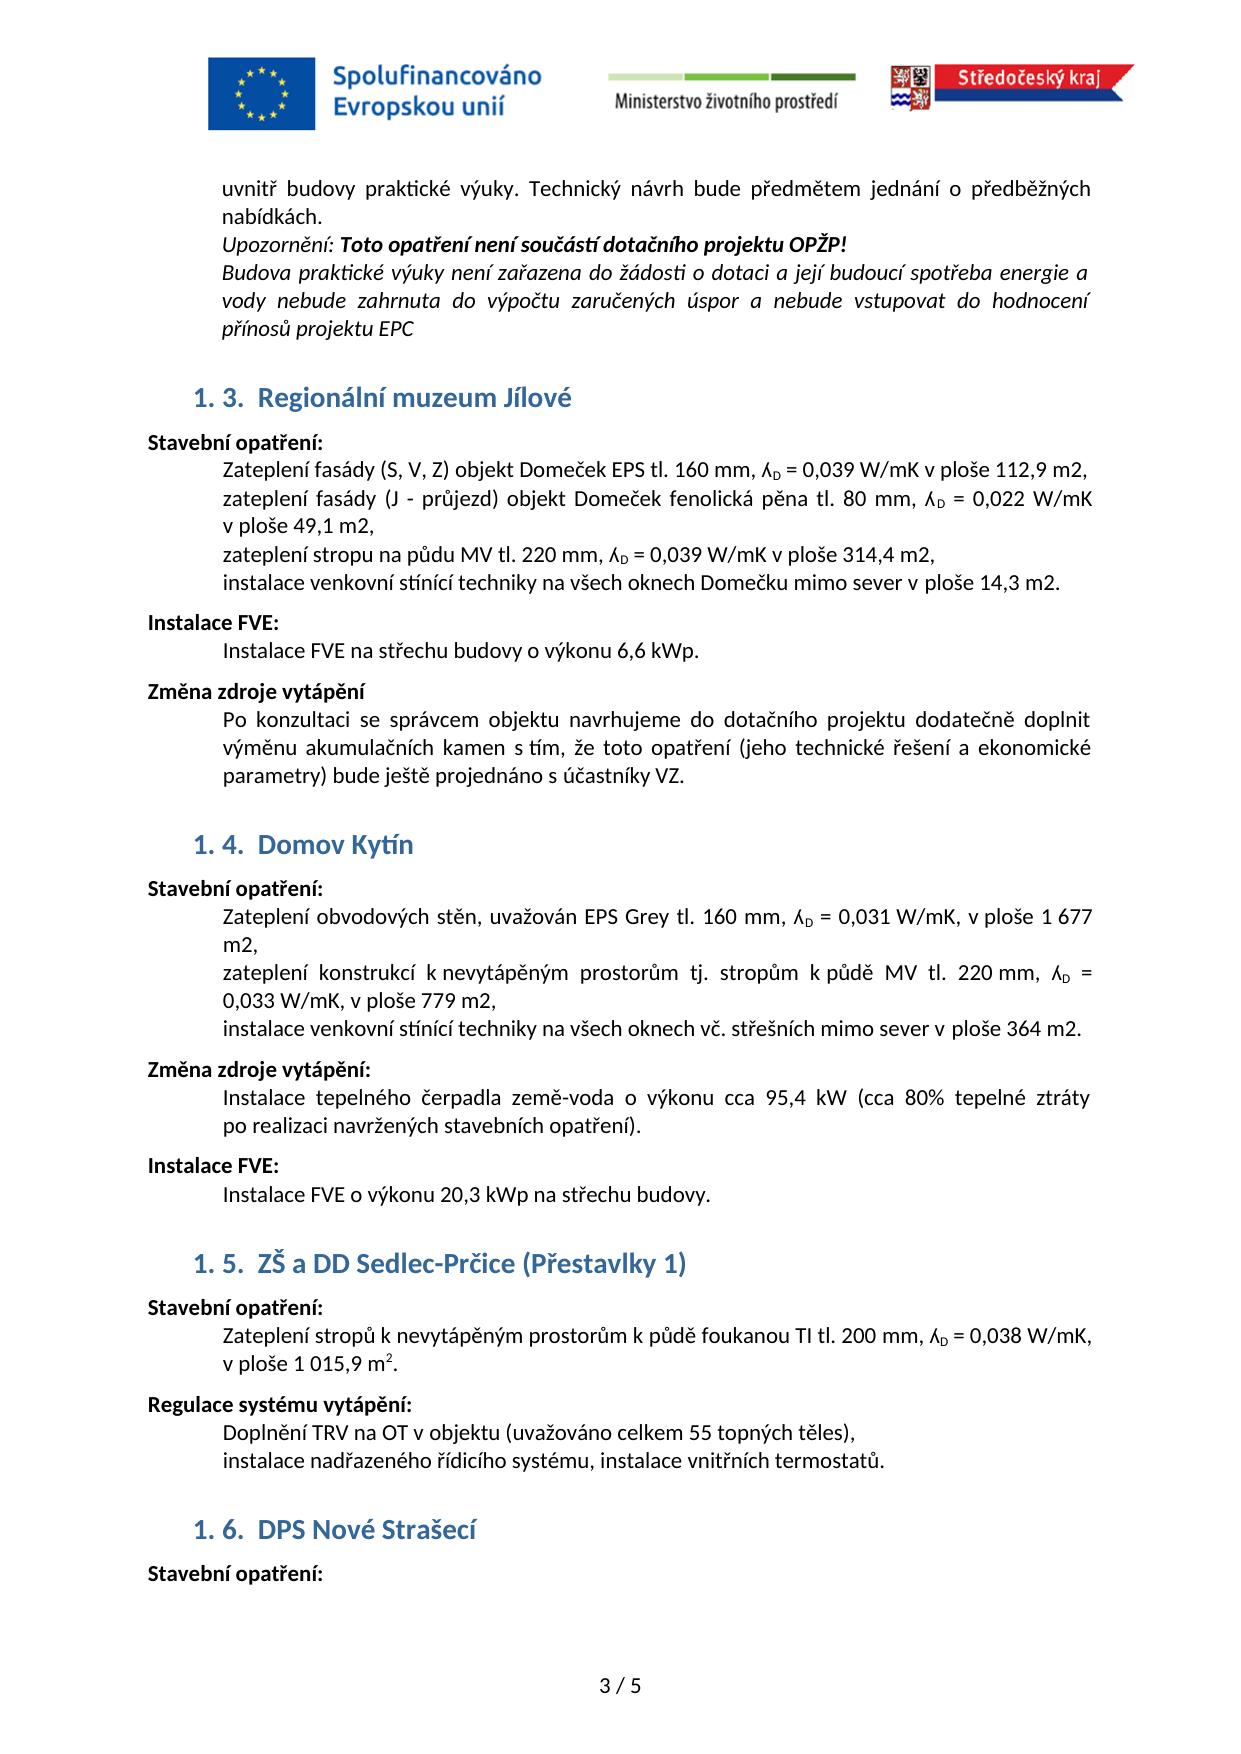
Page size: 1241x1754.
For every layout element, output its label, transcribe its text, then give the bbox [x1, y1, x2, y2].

list Instalace FVE: [148, 608, 1092, 636]
list Stavební opatření: [148, 1559, 1092, 1588]
list Po konzultaci se správcem objektu navrhujeme do dotačního projektu dodatečně doplnit výměnu akumulačních kamen s tím, že toto opatření (jeho technické řešení a ekonomické parametry) bude ještě projednáno s účastníky VZ. [223, 705, 1092, 789]
text Upozornění: Toto opatření není součástí dotačního projektu OPŽP! [222, 230, 1092, 258]
list instalace venkovní stínící techniky na všech oknech vč. střešních mimo sever v ploše 364 m2. [223, 1014, 1092, 1043]
list Stavební opatření: [148, 874, 1092, 902]
list Instalace tepelného čerpadla země-voda o výkonu cca 95,4 kW (cca 80% tepelné ztráty po realizaci navržených stavebních opatření). [223, 1083, 1092, 1139]
subtitle Regionální muzeum Jílové [192, 379, 1092, 415]
list Změna zdroje vytápění [148, 677, 1092, 705]
list instalace venkovní stínící techniky na všech oknech Domečku mimo sever v ploše 14,3 m2. [223, 568, 1092, 596]
list Instalace FVE: [148, 1152, 1092, 1180]
picture [206, 56, 1151, 131]
list Stavební opatření: [148, 1293, 1092, 1321]
list instalace nadřazeného řídicího systému, instalace vnitřních termostatů. [223, 1446, 1092, 1474]
text Budova praktické výuky není zařazena do žádosti o dotaci a její budoucí spotřeba energie a vody nebude zahrnuta do výpočtu zaručených úspor a nebude vstupovat do hodnocení přínosů projektu EPC [222, 258, 1092, 342]
list Zateplení stropů k nevytápěným prostorům k půdě foukanou TI tl. 200 mm, ʎD = 0,038 W/mK, v ploše 1 015,9 m2. [223, 1321, 1092, 1377]
list Změna zdroje vytápění: [148, 1055, 1092, 1083]
subtitle ZŠ a DD Sedlec-Prčice (Přestavlky 1) [192, 1245, 1092, 1281]
subtitle DPS Nové Strašecí [192, 1511, 1092, 1547]
list Zateplení obvodových stěn, uvažován EPS Grey tl. 160 mm, ʎD = 0,031 W/mK, v ploše 1 677 m2, [223, 902, 1092, 958]
list Stavební opatření: [148, 428, 1092, 456]
list Zateplení fasády (S, V, Z) objekt Domeček EPS tl. 160 mm, ʎD = 0,039 W/mK v ploše 112,9 m2, [223, 456, 1092, 484]
list Regulace systému vytápění: [148, 1390, 1092, 1418]
list Instalace FVE na střechu budovy o výkonu 6,6 kWp. [223, 636, 1092, 664]
list zateplení konstrukcí k nevytápěným prostorům tj. stropům k půdě MV tl. 220 mm, ʎD = 0,033 W/mK, v ploše 779 m2, [223, 958, 1092, 1014]
list Doplnění TRV na OT v objektu (uvažováno celkem 55 topných těles), [223, 1418, 1092, 1446]
subtitle Domov Kytín [192, 826, 1092, 862]
list zateplení stropu na půdu MV tl. 220 mm, ʎD = 0,039 W/mK v ploše 314,4 m2, [223, 540, 1092, 568]
list Instalace FVE o výkonu 20,3 kWp na střechu budovy. [223, 1180, 1092, 1208]
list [222, 174, 1092, 230]
list zateplení fasády (J - průjezd) objekt Domeček fenolická pěna tl. 80 mm, ʎD = 0,022 W/mK v ploše 49,1 m2, [223, 484, 1092, 540]
